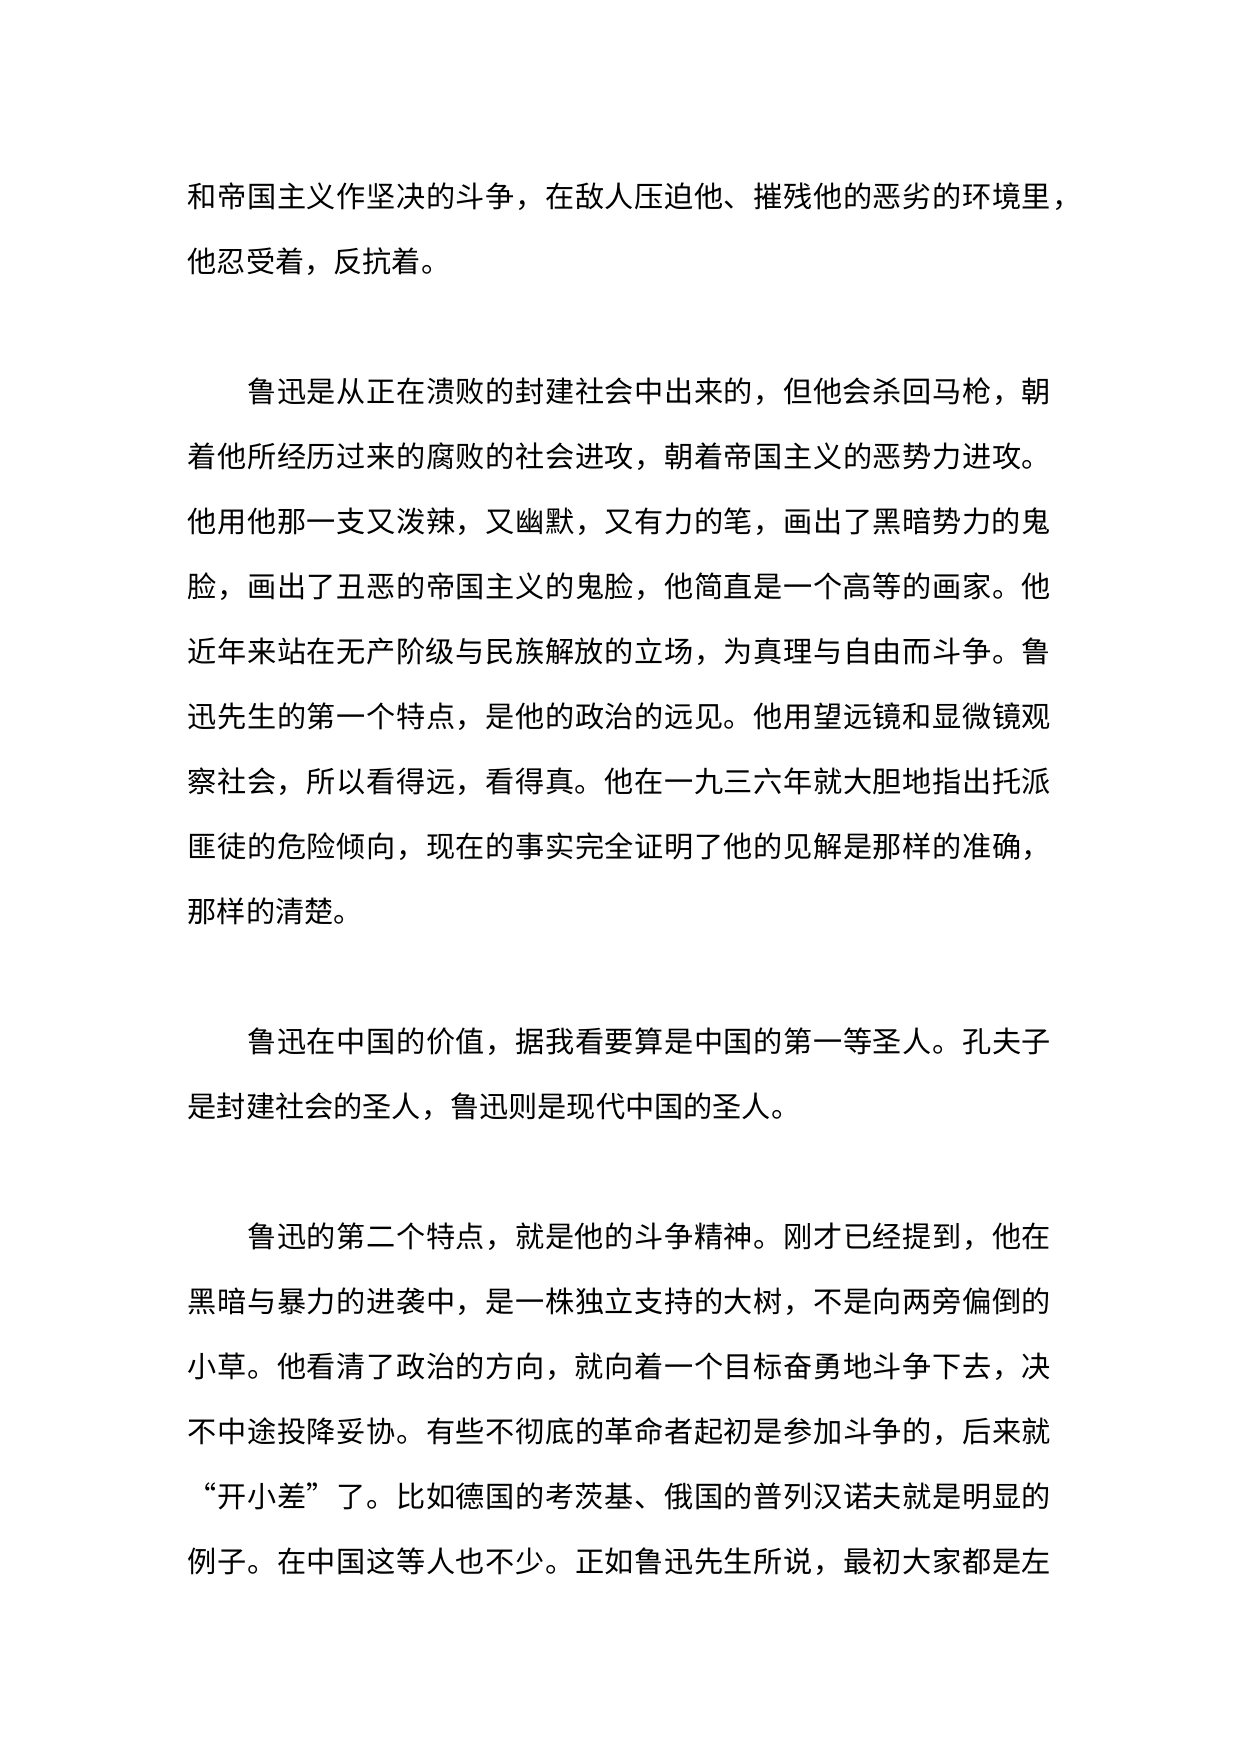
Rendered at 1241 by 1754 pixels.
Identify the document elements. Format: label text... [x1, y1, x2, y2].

text 鲁迅是从正在溃败的封建社会中出来的，但他会杀回马枪，朝着他所经历过来的腐败的社会进攻，朝着帝国主义的恶势力进攻。他用他那一支又泼辣，又幽默，又有力的笔，画出了黑暗势力的鬼脸，画出了丑恶的帝国主义的鬼脸，他简直是一个高等的画家。他近年来站在无产阶级与民族解放的立场，为真理与自由而斗争。鲁迅先生的第一个特点，是他的政治的远见。他用望远镜和显微镜观察社会，所以看得远，看得真。他在一九三六年就大胆地指出托派匪徒的危险倾向，现在的事实完全证明了他的见解是那样的准确，那样的清楚。 [187, 357, 1053, 942]
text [187, 1202, 1053, 1592]
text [187, 162, 1053, 292]
text 鲁迅在中国的价值，据我看要算是中国的第一等圣人。孔夫子是封建社会的圣人，鲁迅则是现代中国的圣人。 [187, 1007, 1053, 1137]
